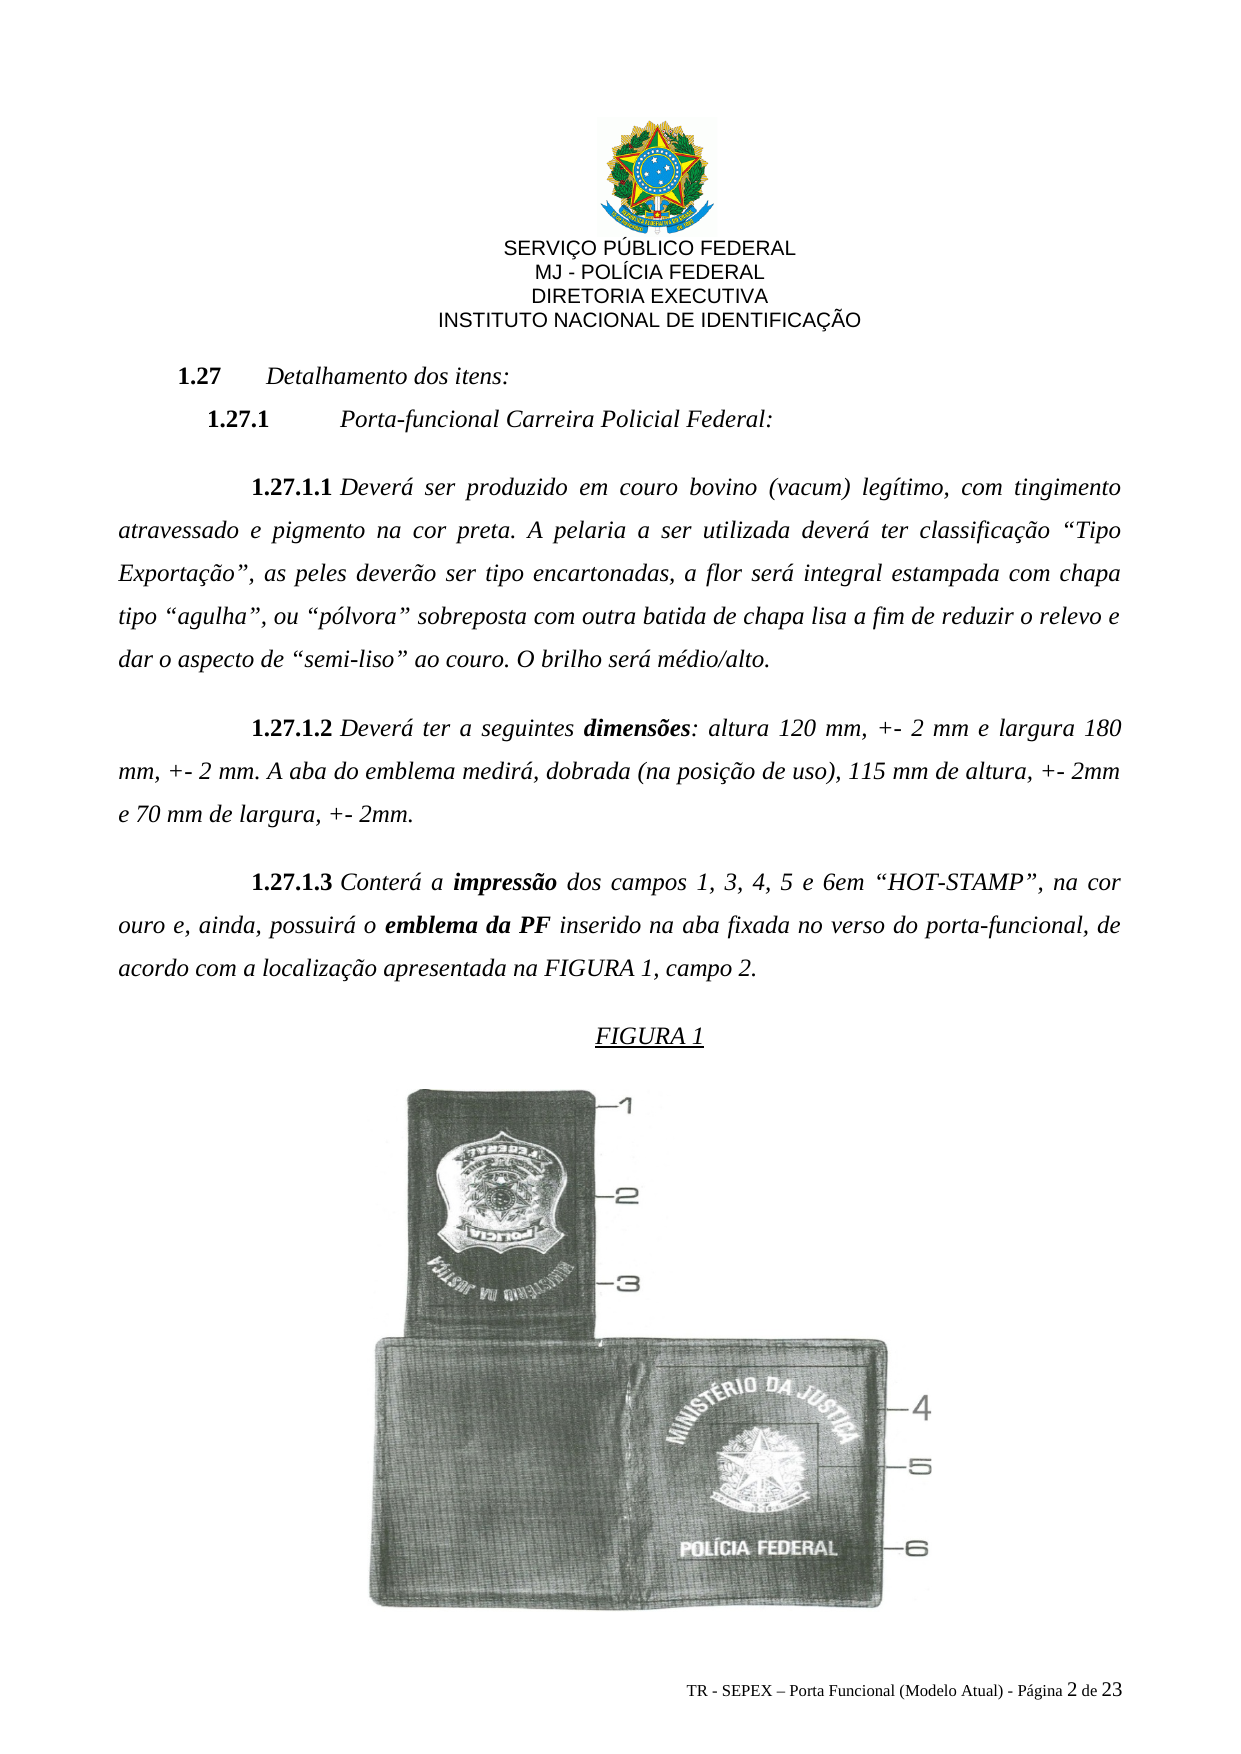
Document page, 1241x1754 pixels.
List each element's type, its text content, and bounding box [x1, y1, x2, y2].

list Conterá a impressão dos campos 1, 3, 4, 5 e 6em “HOT-STAMP”, na cor ouro e, ainda, possuirá o emblema da PF inserido na aba fixada no verso do porta-funcional, de acordo com a localização apresentada na FIGURA 1, campo 2. [118, 867, 1122, 982]
text Detalhamento dos itens: [118, 361, 1122, 389]
picture [367, 1089, 932, 1612]
list Deverá ter a seguintes dimensões: altura 120 mm, +- 2 mm e largura 180 mm, +- 2 mm. A aba do emblema medirá, dobrada (na posição de uso), 115 mm de altura, +- 2mm e 70 mm de largura, +- 2mm. [118, 713, 1122, 828]
text FIGURA 1 [118, 1021, 1122, 1050]
list Porta-funcional Carreira Policial Federal: [118, 404, 1122, 433]
picture [597, 117, 718, 237]
list Deverá ser produzido em couro bovino (vacum) legítimo, com tingimento atravessado e pigmento na cor preta. A pelaria a ser utilizada deverá ter classificação “Tipo Exportação”, as peles deverão ser tipo encartonadas, a flor será integral estampada com chapa tipo “agulha”, ou “pólvora” sobreposta com outra batida de chapa lisa a fim de reduzir o relevo e dar o aspecto de “semi-liso” ao couro. O brilho será médio/alto. [118, 472, 1122, 673]
